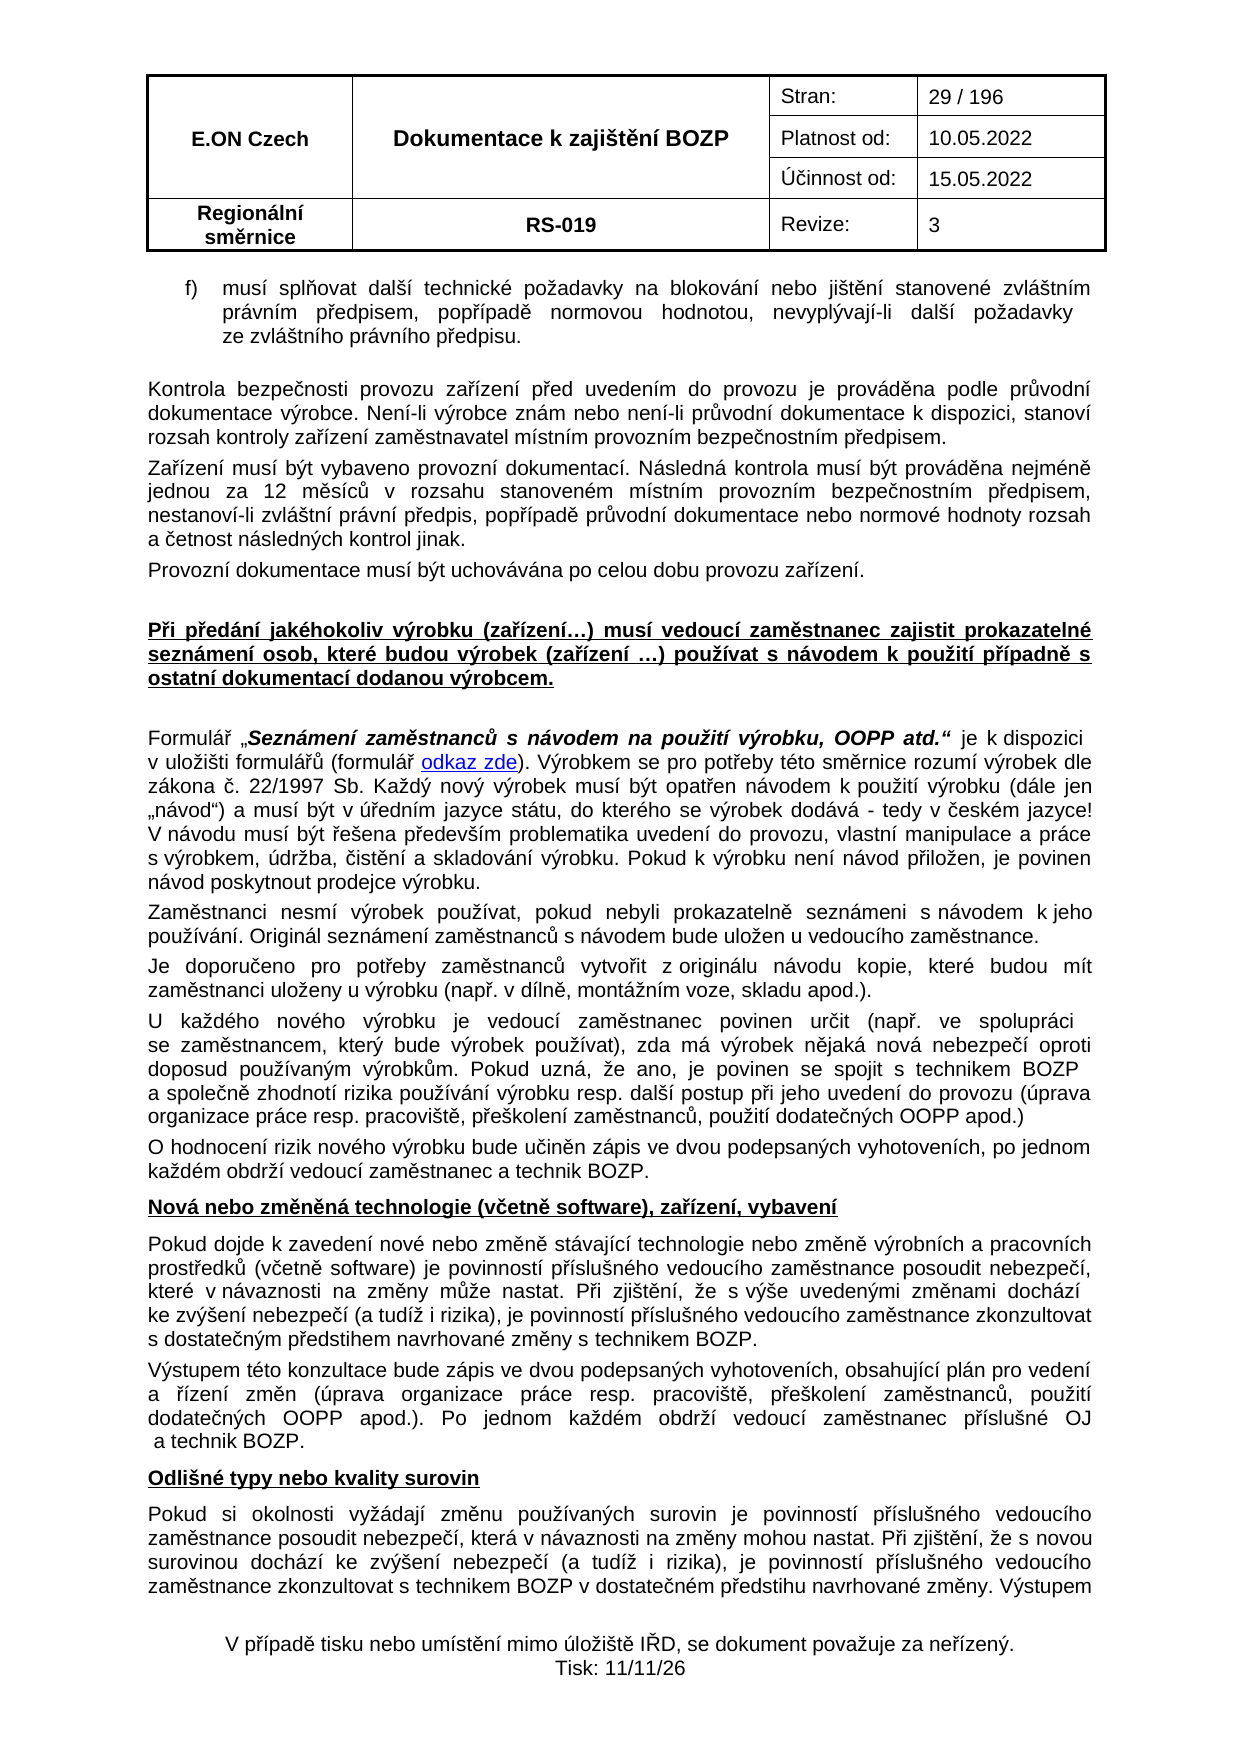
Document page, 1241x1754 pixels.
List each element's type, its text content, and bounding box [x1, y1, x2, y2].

text O hodnocení rizik nového výrobku bude učiněn zápis ve dvou podepsaných vyhotoveních, po jednom každém obdrží vedoucí zaměstnanec a technik BOZP. [148, 1134, 1092, 1182]
text Při předání jakéhokoliv výrobku (zařízení…) musí vedoucí zaměstnanec zajistit prokazatelné seznámení osob, které budou výrobek (zařízení …) používat s návodem k použití případně s ostatní dokumentací dodanou výrobcem. [148, 664, 1092, 690]
text Výstupem této konzultace bude zápis ve dvou podepsaných vyhotoveních, obsahující plán pro vedení a řízení změn (úprava organizace práce resp. pracoviště, přeškolení zaměstnanců, použití dodatečných OOPP apod.). Po jednom každém obdrží vedoucí zaměstnanec příslušné OJ a technik BOZP. [148, 1357, 1092, 1453]
text Při předání jakéhokoliv výrobku (zařízení…) musí vedoucí zaměstnanec zajistit prokazatelné seznámení osob, které budou výrobek (zařízení …) používat s návodem k použití případně s ostatní dokumentací dodanou výrobcem. [148, 618, 1092, 639]
text Kontrola bezpečnosti provozu zařízení před uvedením do provozu je prováděna podle průvodní dokumentace výrobce. Není-li výrobce znám nebo není-li průvodní dokumentace k dispozici, stanoví rozsah kontroly zařízení zaměstnavatel místním provozním bezpečnostním předpisem. [148, 377, 1092, 449]
text Zařízení musí být vybaveno provozní dokumentací. Následná kontrola musí být prováděna nejméně jednou za 12 měsíců v rozsahu stanoveném místním provozním bezpečnostním předpisem, nestanoví-li zvláštní právní předpis, popřípadě průvodní dokumentace nebo normové hodnoty rozsah a četnost následných kontrol jinak. [148, 455, 1092, 551]
text Provozní dokumentace musí být uchovávána po celou dobu provozu zařízení. [148, 557, 1092, 581]
title Odlišné typy nebo kvality surovin [148, 1466, 1092, 1490]
text Formulář „Seznámení zaměstnanců s návodem na použití výrobku, OOPP atd.“ je k dispozici v uložišti formulářů (formulář odkaz zde). Výrobkem se pro potřeby této směrnice rozumí výrobek dle zákona č. 22/1997 Sb. Každý nový výrobek musí být opatřen návodem k použití výrobku (dále jen „návod“) a musí být v úředním jazyce státu, do kterého se výrobek dodává - tedy v českém jazyce! V návodu musí být řešena především problematika uvedení do provozu, vlastní manipulace a práce s výrobkem, údržba, čistění a skladování výrobku. Pokud k výrobku není návod přiložen, je povinen návod poskytnout prodejce výrobku. [148, 726, 1092, 894]
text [148, 1502, 1092, 1598]
title Nová nebo změněná technologie (včetně software), zařízení, vybavení [148, 1195, 1092, 1219]
list musí splňovat další technické požadavky na blokování nebo jištění stanovené zvláštním právním předpisem, popřípadě normovou hodnotou, nevyplývají-li další požadavky ze zvláštního právního předpisu. [185, 276, 1092, 348]
text Při předání jakéhokoliv výrobku (zařízení…) musí vedoucí zaměstnanec zajistit prokazatelné seznámení osob, které budou výrobek (zařízení …) používat s návodem k použití případně s ostatní dokumentací dodanou výrobcem. [148, 640, 1092, 663]
text Je doporučeno pro potřeby zaměstnanců vytvořit z originálu návodu kopie, které budou mít zaměstnanci uloženy u výrobku (např. v dílně, montážním voze, skladu apod.). [148, 954, 1092, 1002]
text Pokud dojde k zavedení nové nebo změně stávající technologie nebo změně výrobních a pracovních prostředků (včetně software) je povinností příslušného vedoucího zaměstnance posoudit nebezpečí, které v návaznosti na změny může nastat. Při zjištění, že s výše uvedenými změnami dochází ke zvýšení nebezpečí (a tudíž i rizika), je povinností příslušného vedoucího zaměstnance zkonzultovat s dostatečným předstihem navrhované změny s technikem BOZP. [148, 1231, 1092, 1351]
text U každého nového výrobku je vedoucí zaměstnanec povinen určit (např. ve spolupráci se zaměstnancem, který bude výrobek používat), zda má výrobek nějaká nová nebezpečí oproti doposud používaným výrobkům. Pokud uzná, že ano, je povinen se spojit s technikem BOZP a společně zhodnotí rizika používání výrobku resp. další postup při jeho uvedení do provozu (úprava organizace práce resp. pracoviště, přeškolení zaměstnanců, použití dodatečných OOPP apod.) [148, 1008, 1092, 1128]
text Zaměstnanci nesmí výrobek používat, pokud nebyli prokazatelně seznámeni s návodem k jeho používání. Originál seznámení zaměstnanců s návodem bude uložen u vedoucího zaměstnance. [148, 900, 1092, 948]
